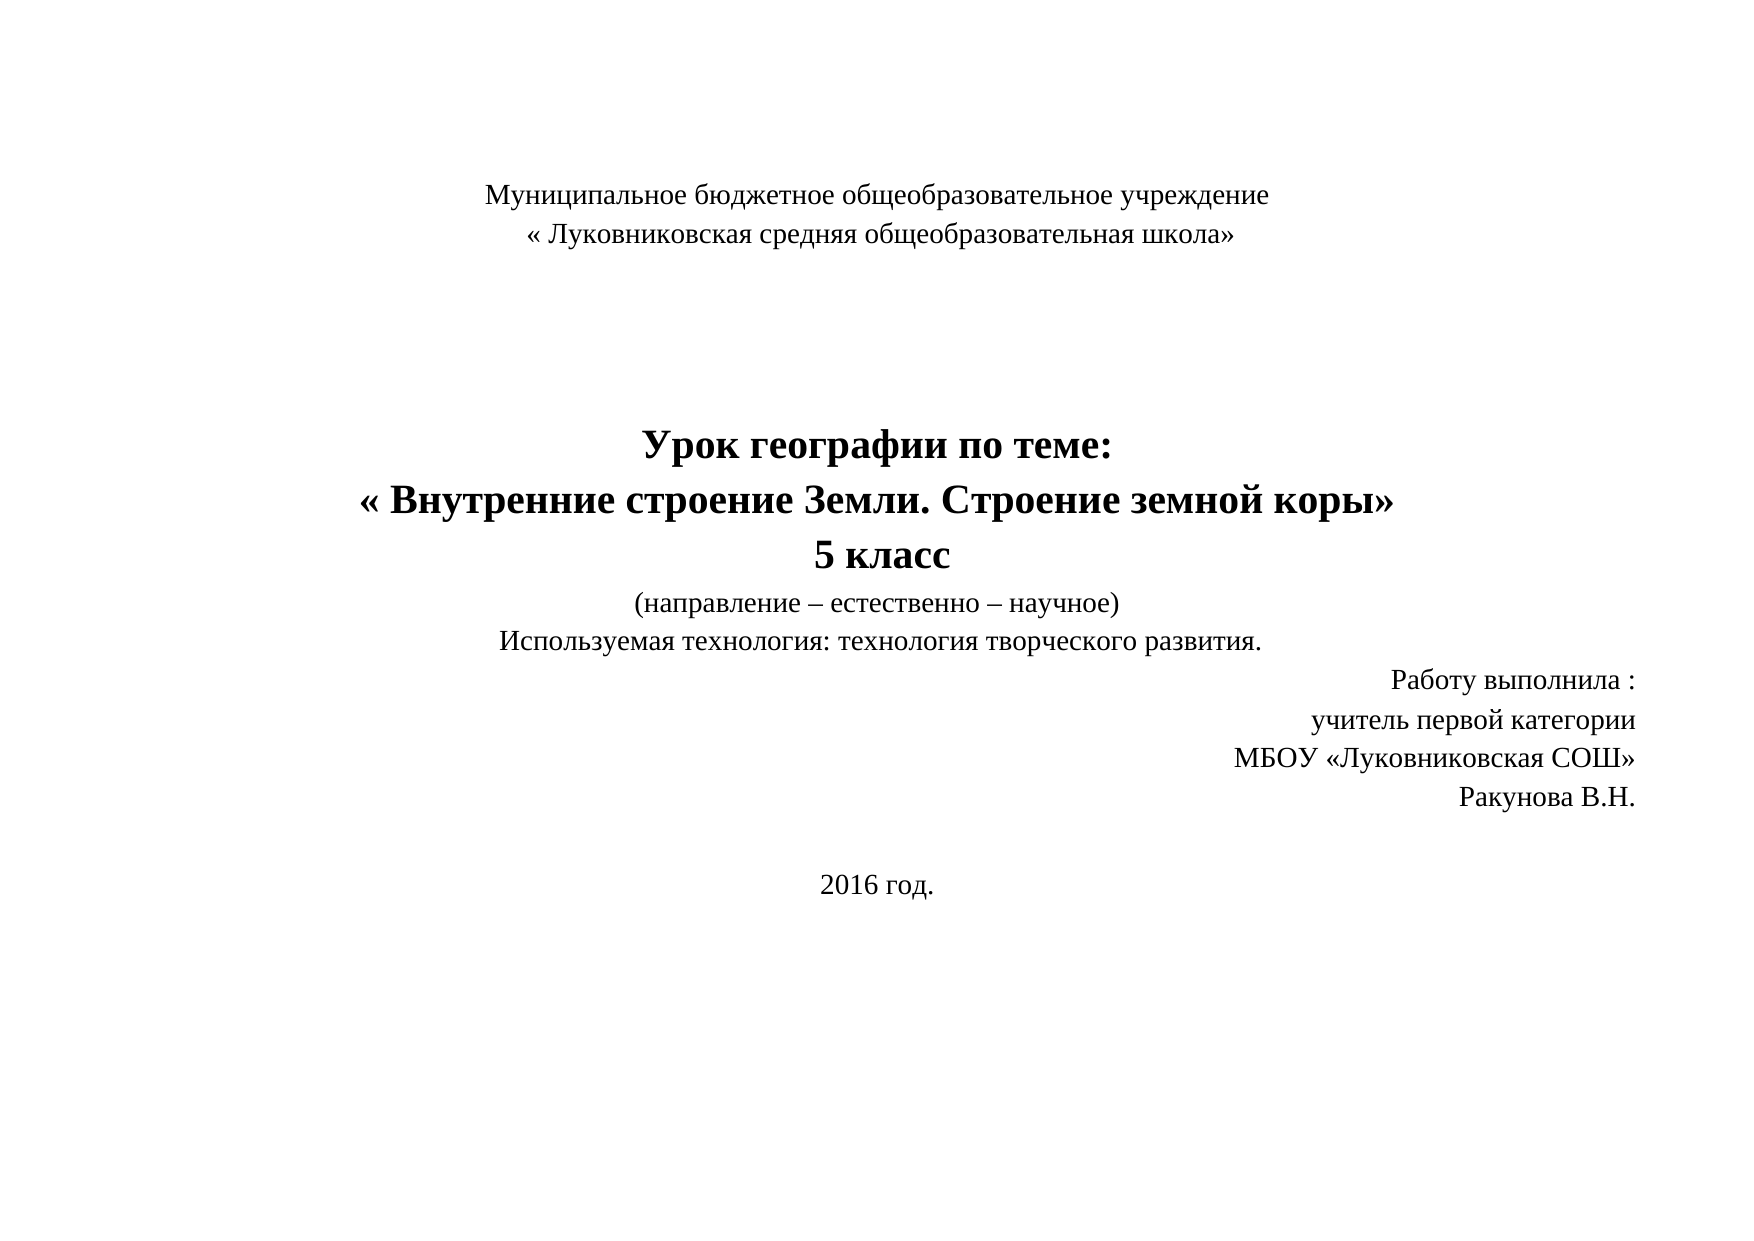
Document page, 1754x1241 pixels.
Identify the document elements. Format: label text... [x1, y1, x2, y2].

text Работу выполнила : [118, 662, 1636, 696]
text учитель первой категории [118, 702, 1636, 736]
text « Луковниковская средняя общеобразовательная школа» [118, 216, 1636, 249]
text (направление – естественно – научное) [118, 585, 1636, 618]
text Используемая технология: технология творческого развития. [118, 623, 1636, 657]
text 5 класс [118, 530, 1636, 578]
text « Внутренние строение Земли. Строение земной коры» [118, 475, 1636, 523]
text Муниципальное бюджетное общеобразовательное учреждение [118, 177, 1636, 211]
text Урок географии по теме: [118, 419, 1636, 467]
text МБОУ «Луковниковская СОШ» [118, 741, 1636, 774]
text Ракунова В.Н. [118, 779, 1636, 813]
text 2016 год. [118, 867, 1636, 901]
